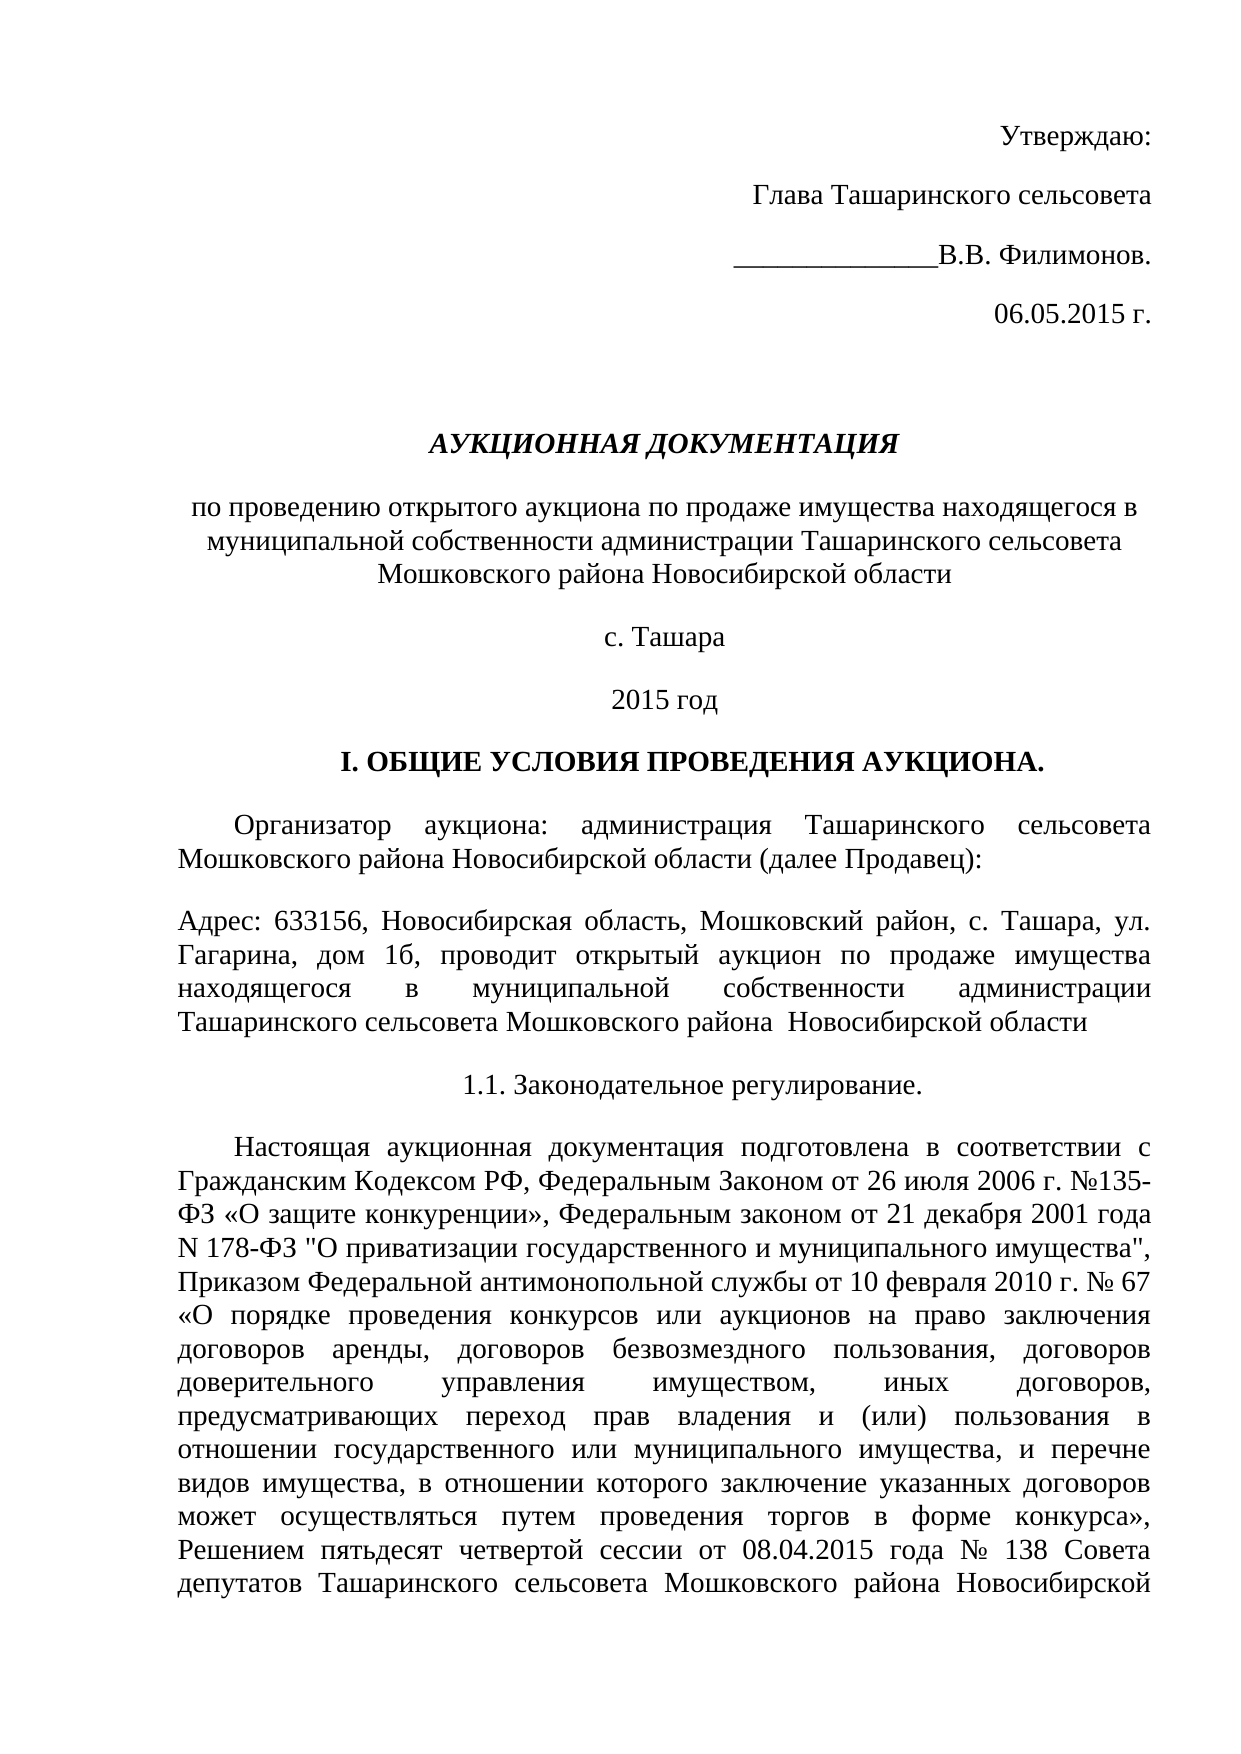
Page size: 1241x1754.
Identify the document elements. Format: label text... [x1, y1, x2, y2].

text I. ОБЩИЕ УСЛОВИЯ ПРОВЕДЕНИЯ АУКЦИОНА. [177, 744, 1152, 778]
text с. Ташара [177, 619, 1152, 653]
text 2015 год [177, 682, 1152, 715]
text 1.1. Законодательное регулирование. [177, 1067, 1152, 1100]
text по проведению открытого аукциона по продаже имущества находящегося в муниципальной собственности администрации Ташаринского сельсовета Мошковского района Новосибирской области [177, 489, 1152, 590]
text 06.05.2015 г. [177, 296, 1152, 330]
text ______________В.В. Филимонов. [177, 237, 1152, 270]
text Организатор аукциона: администрация Ташаринского сельсовета Мошковского района Новосибирской области (далее Продавец): [177, 807, 1152, 874]
text АУКЦИОННАЯ ДОКУМЕНТАЦИЯ [177, 427, 1152, 460]
text Адрес: 633156, Новосибирская область, Мошковский район, с. Ташара, ул. Гагарина, дом 1б, проводит открытый аукцион по продаже имущества находящегося в муниципальной собственности администрации Ташаринского сельсовета Мошковского района Новосибирской области [177, 903, 1152, 1038]
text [177, 1129, 1152, 1599]
text Утверждаю: [177, 118, 1152, 152]
text Глава Ташаринского сельсовета [177, 177, 1152, 211]
